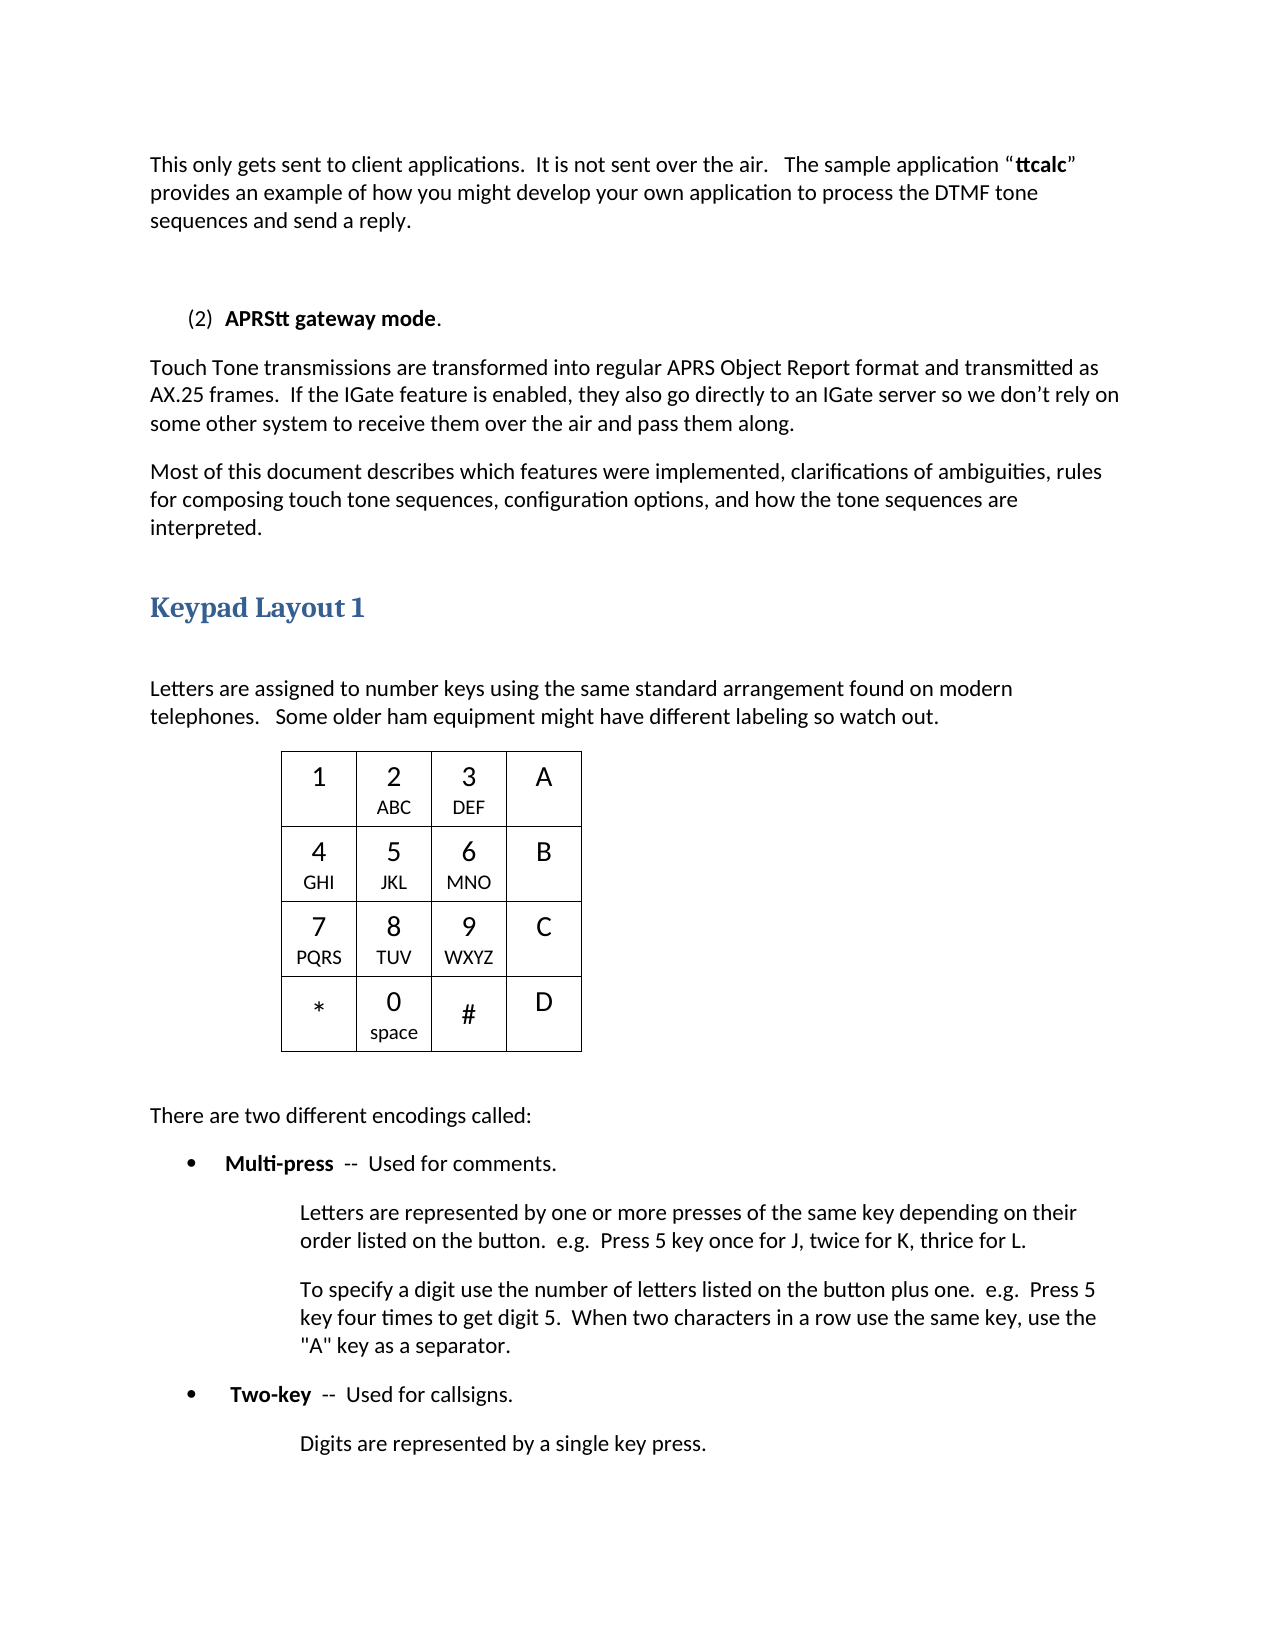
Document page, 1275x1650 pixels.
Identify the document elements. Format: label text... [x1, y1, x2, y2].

text Digits are represented by a single key press. [300, 1429, 1125, 1457]
table_cell 7 PQRS [282, 902, 356, 976]
table_cell 5 JKL [357, 827, 431, 901]
table_cell 9 WXYZ [432, 902, 506, 976]
table_cell B [507, 827, 581, 901]
subtitle Keypad Layout 1 [150, 592, 1125, 625]
table_cell 8 TUV [357, 902, 431, 976]
text This only gets sent to client applications. It is not sent over the air. The sample application “ttcalc” provides an example of how you might develop your own application to process the DTMF tone sequences and send a reply. [150, 150, 1125, 234]
table_header 3 DEF [432, 752, 506, 826]
text There are two different encodings called: [150, 1101, 1125, 1129]
table_cell D [507, 977, 581, 1051]
table_cell 6 MNO [432, 827, 506, 901]
table_header 1 [282, 752, 356, 826]
text To specify a digit use the number of letters listed on the button plus one. e.g. Press 5 key four times to get digit 5. When two characters in a row use the same key, use the "A" key as a separator. [300, 1275, 1125, 1359]
text Letters are assigned to number keys using the same standard arrangement found on modern telephones. Some older ham equipment might have different labeling so watch out. [150, 674, 1125, 730]
text Touch Tone transmissions are transformed into regular APRS Object Report format and transmitted as AX.25 frames. If the IGate feature is enabled, they also go directly to an IGate server so we don’t rely on some other system to receive them over the air and pass them along. [150, 353, 1125, 437]
table_cell * [282, 977, 356, 1051]
table_cell 0 space [357, 977, 431, 1051]
table_header A [507, 752, 581, 826]
table_cell C [507, 902, 581, 976]
text Most of this document describes which features were implemented, clarifications of ambiguities, rules for composing touch tone sequences, configuration options, and how the tone sequences are interpreted. [150, 457, 1125, 542]
list APRStt gateway mode. [187, 304, 1125, 332]
table_cell # [432, 977, 506, 1051]
list Multi-press -- Used for comments. [187, 1149, 1125, 1178]
text Letters are represented by one or more presses of the same key depending on their order listed on the button. e.g. Press 5 key once for J, twice for K, thrice for L. [300, 1198, 1125, 1254]
table_cell 4 GHI [282, 827, 356, 901]
table_header 2 ABC [357, 752, 431, 826]
list Two-key -- Used for callsigns. [187, 1380, 1125, 1408]
